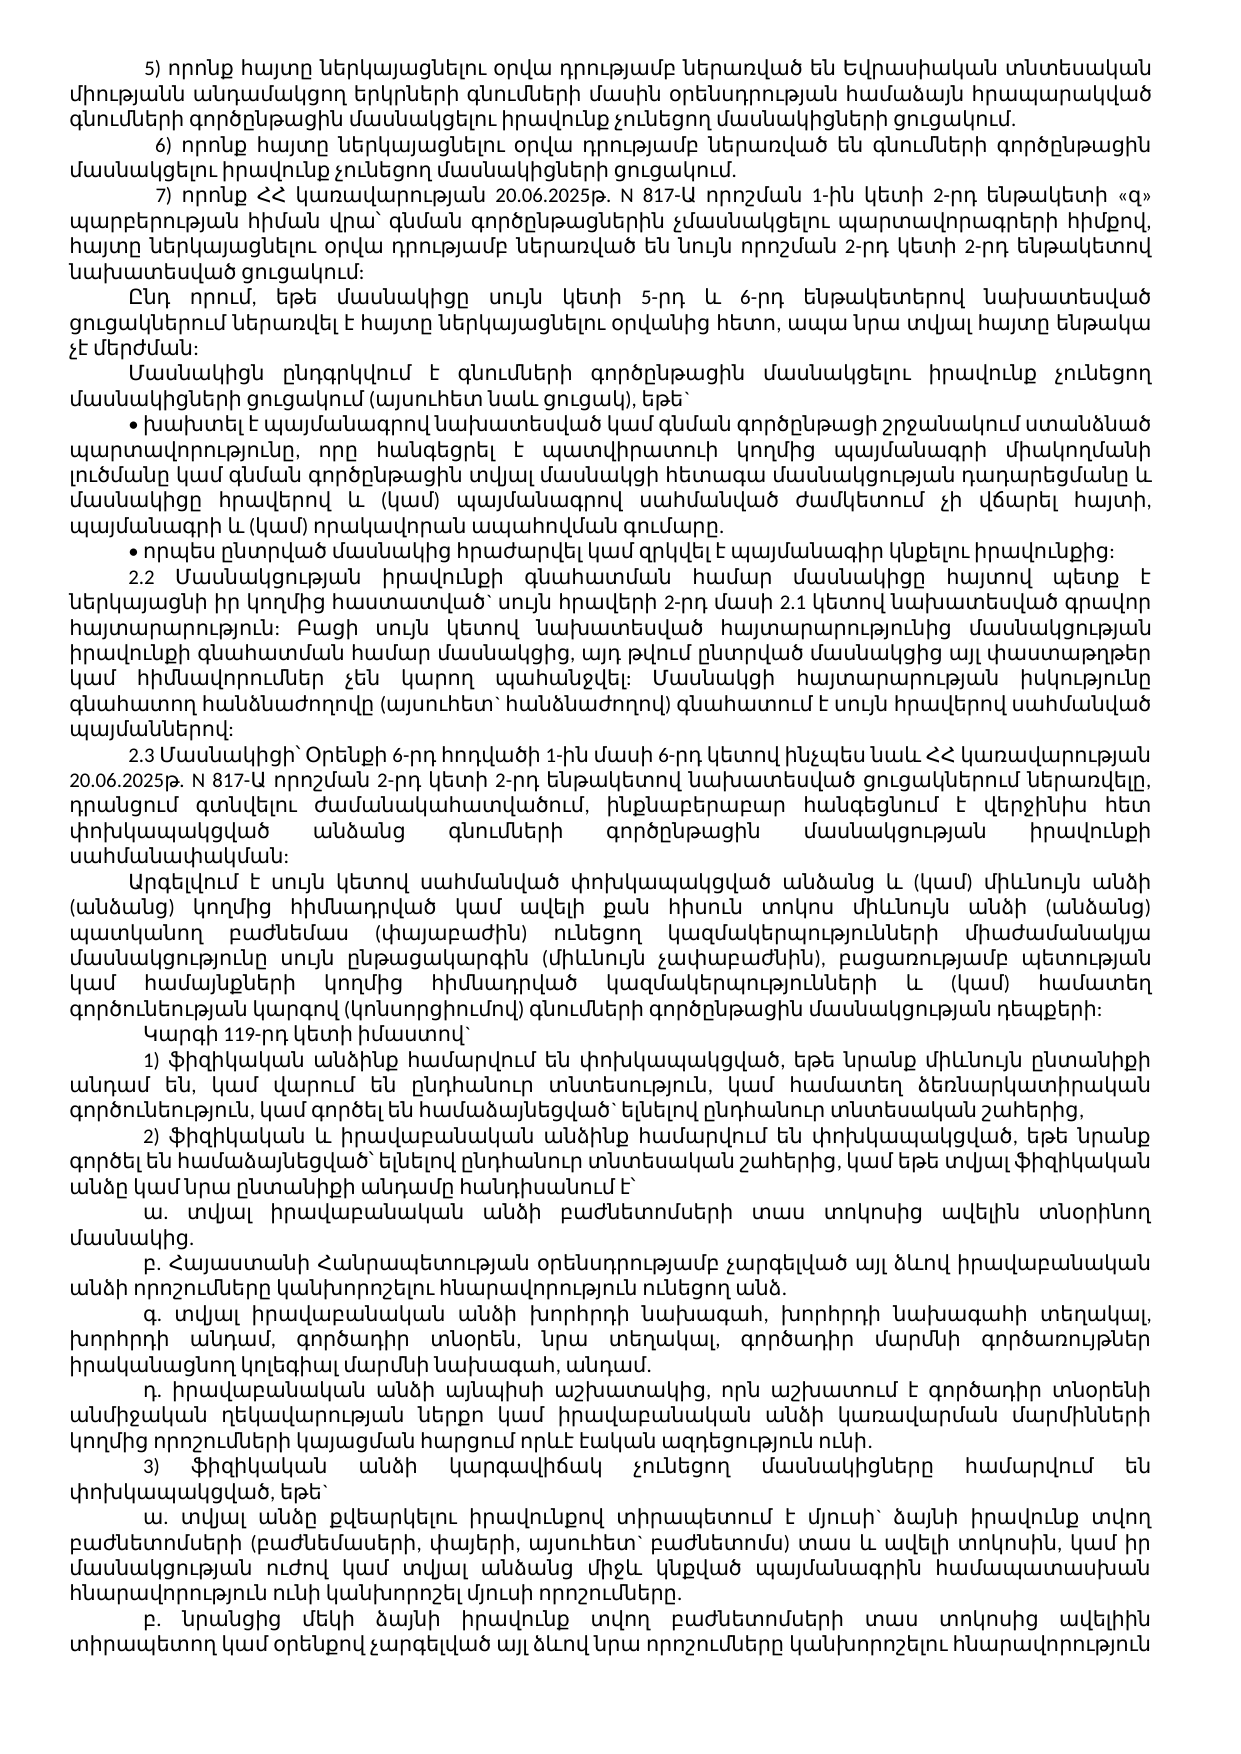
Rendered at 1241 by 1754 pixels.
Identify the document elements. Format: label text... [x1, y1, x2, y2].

text • խախտել է պայմանագրով նախատեսված կամ գնման գործընթացի շրջանակում ստանձնած պարտավորությունը, որը հանգեցրել է պատվիրատուի կողմից պայմանագրի միակողմանի լուծմանը կամ գնման գործընթացին տվյալ մասնակցի հետագա մասնակցության դադարեցմանը և մասնակիցը հրավերով և (կամ) պայմանագրով սահմանված ժամկետում չի վճարել հայտի, պայմանագրի և (կամ) որակավորան ապահովման գումարը. [69, 411, 1152, 538]
text ա. տվյալ անձը քվեարկելու իրավունքով տիրապետում է մյուսի` ձայնի իրավունք տվող բաժնետոմսերի (բաժնեմասերի, փայերի, այսուհետ` բաժնետոմս) տաս և ավելի տոկոսին, կամ իր մասնակցության ուժով կամ տվյալ անձանց միջև կնքված պայմանագրին համապատասխան հնարավորություն ունի կանխորոշել մյուսի որոշումները. [69, 1504, 1152, 1606]
text Արգելվում է սույն կետով սահմանված փոխկապակցված անձանց և (կամ) միևնույն անձի (անձանց) կողմից հիմնադրված կամ ավելի քան հիսուն տոկոս միևնույն անձի (անձանց) պատկանող բաժնեմաս (փայաբաժին) ունեցող կազմակերպությունների միաժամանակյա մասնակցությունը սույն ընթացակարգին (միևնույն չափաբաժնին), բացառությամբ պետության կամ համայնքների կողմից հիմնադրված կազմակերպությունների և (կամ) համատեղ գործունեության կարգով (կոնսորցիումով) գնումների գործընթացին մասնակցության դեպքերի: [69, 869, 1152, 1021]
text 7) որոնք ՀՀ կառավարության 20.06.2025թ. N 817-Ա որոշման 1-ին կետի 2-րդ ենթակետի «զ» պարբերության հիման վրա՝ գնման գործընթացներին չմասնակցելու պարտավորագրերի հիմքով, հայտը ներկայացնելու օրվա դրությամբ ներառված են նույն որոշման 2-րդ կետի 2-րդ ենթակետով նախատեսված ցուցակում: [69, 183, 1152, 284]
text 6) որոնք հայտը ներկայացնելու օրվա դրությամբ ներառված են գնումների գործընթացին մասնակցելու իրավունք չունեցող մասնակիցների ցուցակում. [69, 132, 1152, 183]
text 2.3 Մասնակիցի՝ Օրենքի 6-րդ հոդվածի 1-ին մասի 6-րդ կետով ինչպես նաև ՀՀ կառավարության 20.06.2025թ. N 817-Ա որոշման 2-րդ կետի 2-րդ ենթակետով նախատեսված ցուցակներում ներառվելը, դրանցում գտնվելու ժամանակահատվածում, ինքնաբերաբար հանգեցնում է վերջինիս հետ փոխկապակցված անձանց գնումների գործընթացին մասնակցության իրավունքի սահմանափակման: [69, 742, 1152, 869]
text 1) ֆիզիկական անձինք համարվում են փոխկապակցված, եթե նրանք միևնույն ընտանիքի անդամ են, կամ վարում են ընդհանուր տնտեսություն, կամ համատեղ ձեռնարկատիրական գործունեություն, կամ գործել են համաձայնեցված` ելնելով ընդհանուր տնտեսական շահերից, [69, 1047, 1152, 1123]
text • որպես ընտրված մասնակից հրաժարվել կամ զրկվել է պայմանագիր կնքելու իրավունքից: [69, 538, 1152, 564]
text 3) ֆիզիկական անձի կարգավիճակ չունեցող մասնակիցները համարվում են փոխկապակցված, եթե` [69, 1453, 1152, 1504]
text ա. տվյալ իրավաբանական անձի բաժնետոմսերի տաս տոկոսից ավելին տնօրինող մասնակից. [69, 1199, 1152, 1250]
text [69, 1606, 1152, 1657]
text 2.2 Մասնակցության իրավունքի գնահատման համար մասնակիցը հայտով պետք է ներկայացնի իր կողմից հաստատված` սույն հրավերի 2-րդ մասի 2.1 կետով նախատեսված գրավոր հայտարարություն: Բացի սույն կետով նախատեսված հայտարարությունից մասնակցության իրավունքի գնահատման համար մասնակցից, այդ թվում ընտրված մասնակցից այլ փաստաթղթեր կամ հիմնավորումներ չեն կարող պահանջվել: Մասնակցի հայտարարության իսկությունը գնահատող հանձնաժողովը (այսուհետ` հանձնաժողով) գնահատում է սույն հրավերով սահմանված պայմաններով: [69, 564, 1152, 742]
text Ընդ որում, եթե մասնակիցը սույն կետի 5-րդ և 6-րդ ենթակետերով նախատեսված ցուցակներում ներառվել է հայտը ներկայացնելու օրվանից հետո, ապա նրա տվյալ հայտը ենթակա չէ մերժման: [69, 284, 1152, 361]
text 5) որոնք հայտը ներկայացնելու օրվա դրությամբ ներառված են Եվրասիական տնտեսական միությանն անդամակցող երկրների գնումների մասին օրենսդրության համաձայն հրապարակված գնումների գործընթացին մասնակցելու իրավունք չունեցող մասնակիցների ցուցակում. [69, 56, 1152, 132]
text դ. իրավաբանական անձի այնպիսի աշխատակից, որն աշխատում է գործադիր տնօրենի անմիջական ղեկավարության ներքո կամ իրավաբանական անձի կառավարման մարմինների կողմից որոշումների կայացման հարցում որևէ էական ազդեցություն ունի. [69, 1377, 1152, 1453]
text Մասնակիցն ընդգրկվում է գնումների գործընթացին մասնակցելու իրավունք չունեցող մասնակիցների ցուցակում (այսուհետ նաև ցուցակ), եթե` [69, 361, 1152, 411]
text 2) ֆիզիկական և իրավաբանական անձինք համարվում են փոխկապակցված, եթե նրանք գործել են համաձայնեցված՝ ելնելով ընդհանուր տնտեսական շահերից, կամ եթե տվյալ ֆիզիկական անձը կամ նրա ընտանիքի անդամը հանդիսանում է՝ [69, 1123, 1152, 1199]
text բ. Հայաստանի Հանրապետության օրենսդրությամբ չարգելված այլ ձևով իրավաբանական անձի որոշումները կանխորոշելու հնարավորություն ունեցող անձ. [69, 1250, 1152, 1301]
text Կարգի 119-րդ կետի իմաստով` [69, 1021, 1152, 1047]
text գ. տվյալ իրավաբանական անձի խորհրդի նախագահ, խորհրդի նախագահի տեղակալ, խորհրդի անդամ, գործադիր տնօրեն, նրա տեղակալ, գործադիր մարմնի գործառույթներ իրականացնող կոլեգիալ մարմնի նախագահ, անդամ. [69, 1301, 1152, 1377]
